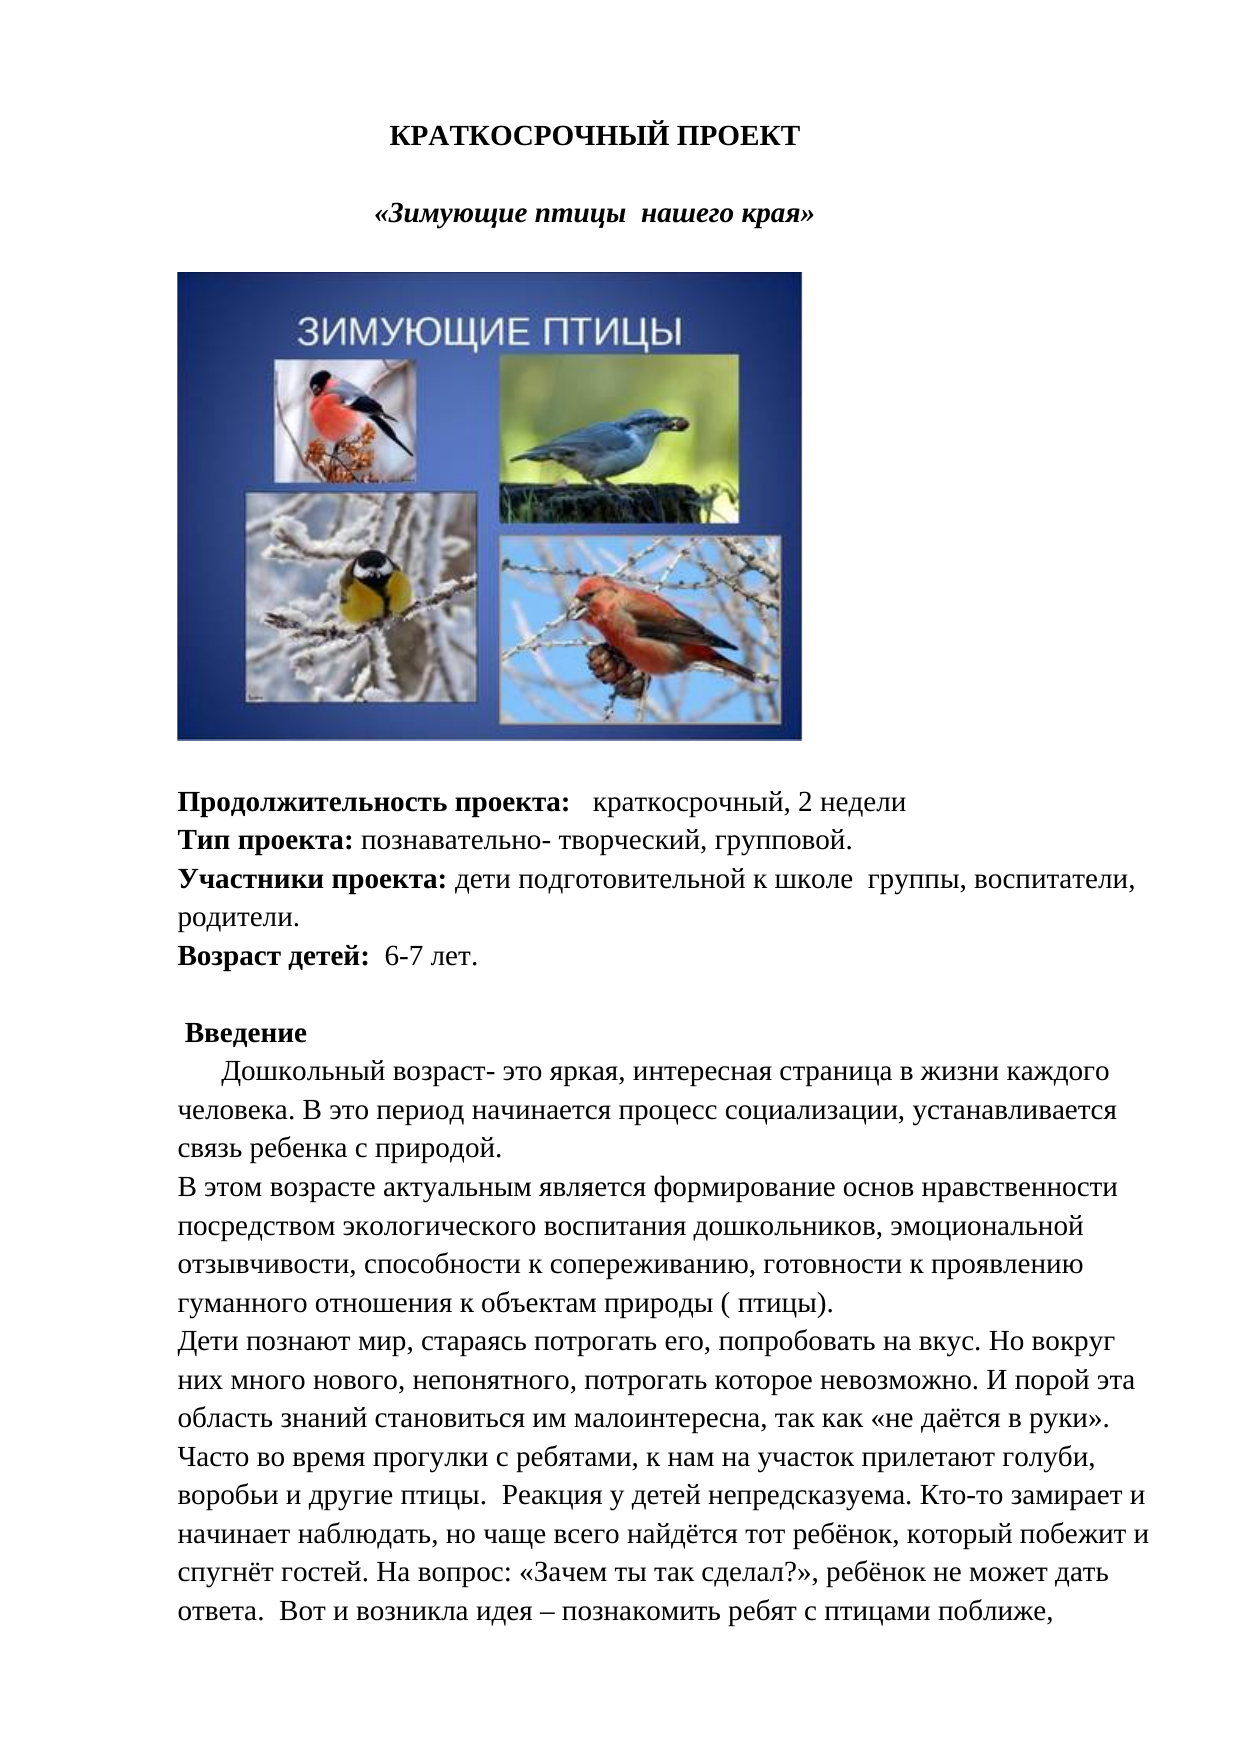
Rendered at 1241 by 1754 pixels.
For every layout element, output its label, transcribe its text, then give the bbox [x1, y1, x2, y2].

text Участники проекта: дети подготовительной к школе группы, воспитатели, родители. [177, 861, 1152, 933]
text Продолжительность проекта: краткосрочный, 2 недели [177, 784, 1152, 817]
text Дошкольный возраст- это яркая, интересная страница в жизни каждого человека. В это период начинается процесс социализации, устанавливается связь ребенка с природой. [177, 1053, 1152, 1164]
text «Зимующие птицы нашего края» [177, 195, 1152, 229]
picture [177, 272, 803, 741]
text Дети познают мир, стараясь потрогать его, попробовать на вкус. Но вокруг них много нового, непонятного, потрогать которое невозможно. И порой эта область знаний становиться им малоинтересна, так как «не даётся в руки». [177, 1323, 1152, 1434]
text Возраст детей: 6-7 лет. [177, 938, 1152, 971]
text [177, 1439, 1152, 1627]
text КРАТКОСРОЧНЫЙ ПРОЕКТ [177, 118, 1152, 152]
text Тип проекта: познавательно- творческий, групповой. [177, 822, 1152, 856]
text В этом возрасте актуальным является формирование основ нравственности посредством экологического воспитания дошкольников, эмоциональной отзывчивости, способности к сопереживанию, готовности к проявлению гуманного отношения к объектам природы ( птицы). [177, 1169, 1152, 1318]
text Введение [177, 976, 1152, 1048]
